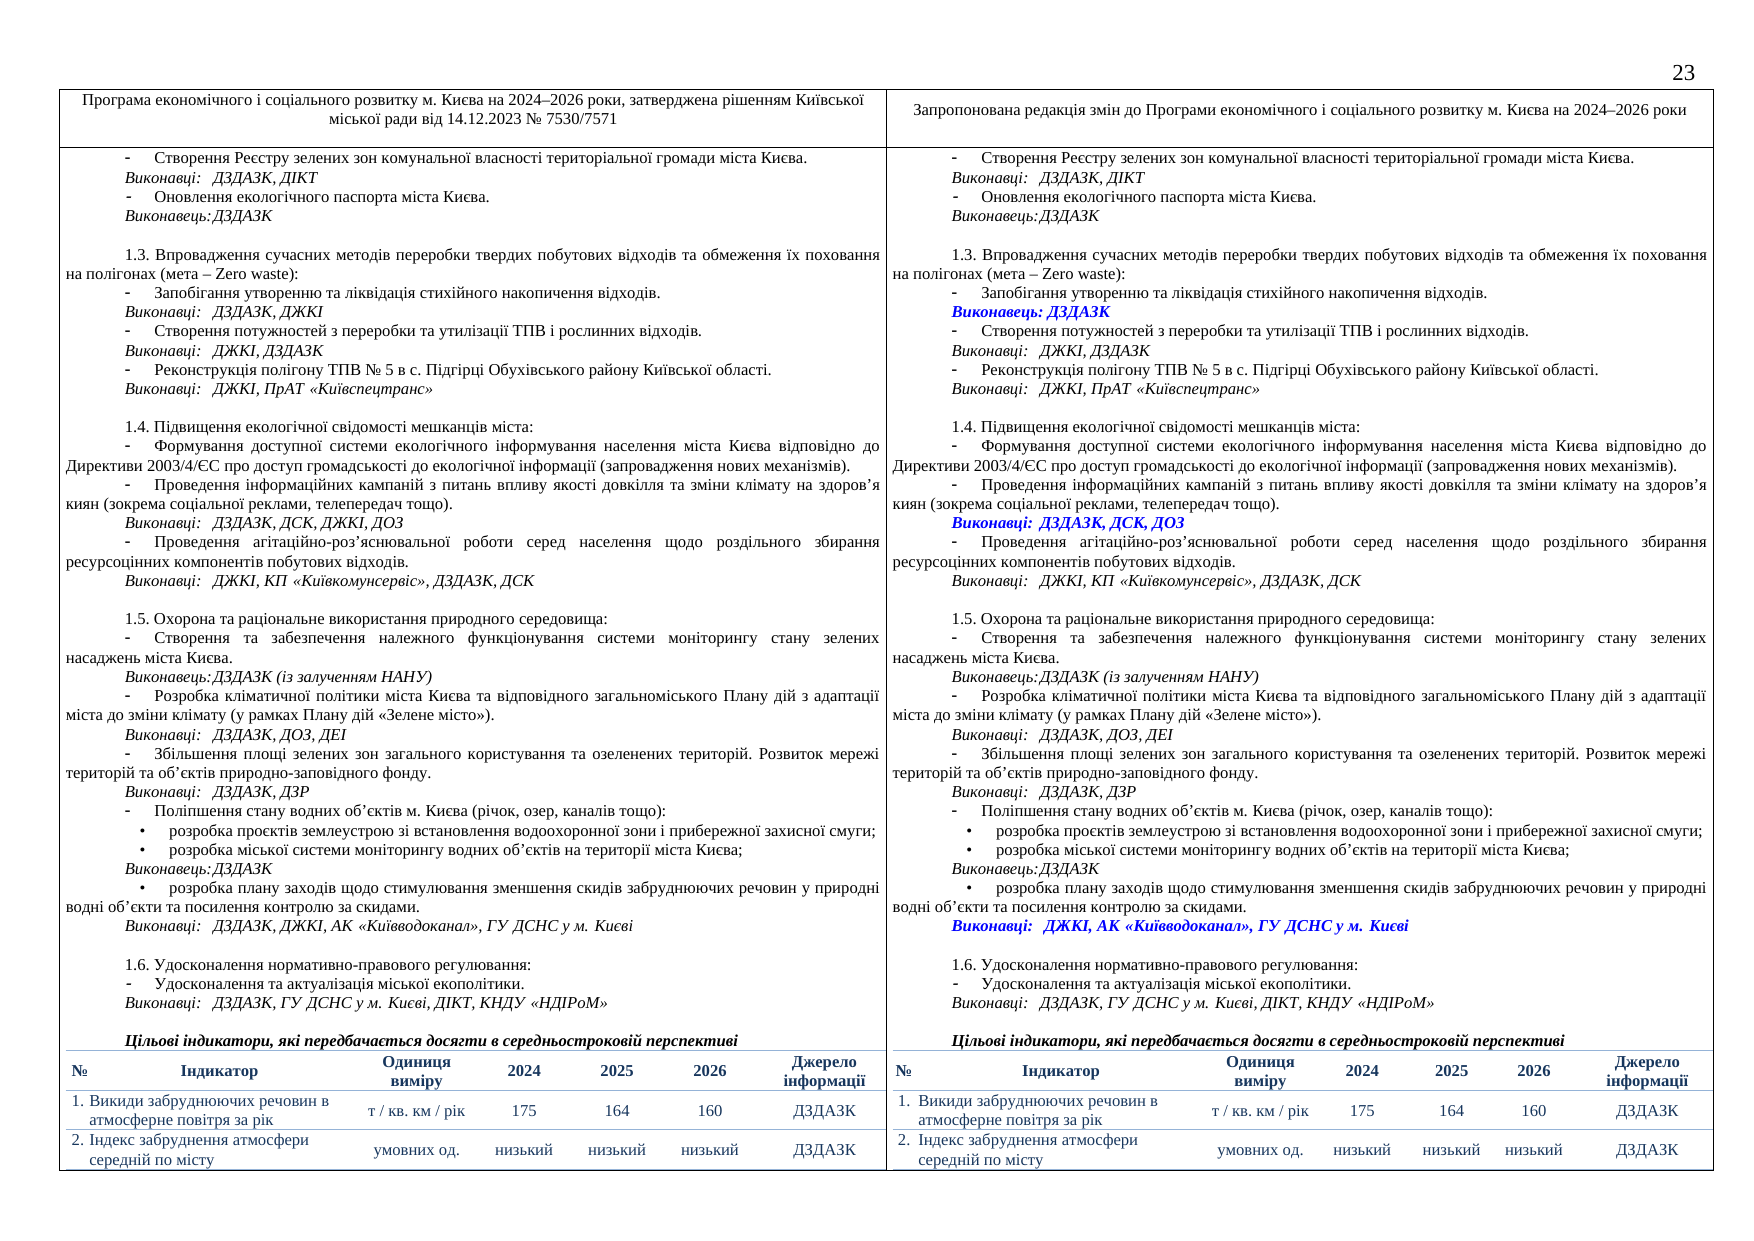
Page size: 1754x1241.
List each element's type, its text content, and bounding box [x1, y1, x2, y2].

table_header Програма економічного і соціального розвитку м. Києва на 2024–2026 роки, затверджена рішенням Київської міської ради від 14.12.2023 № 7530/7571 [60, 90, 886, 147]
table_header Запропонована редакція змін до Програми економічного і соціального розвитку м. Києва на 2024–2026 роки [887, 90, 1713, 147]
